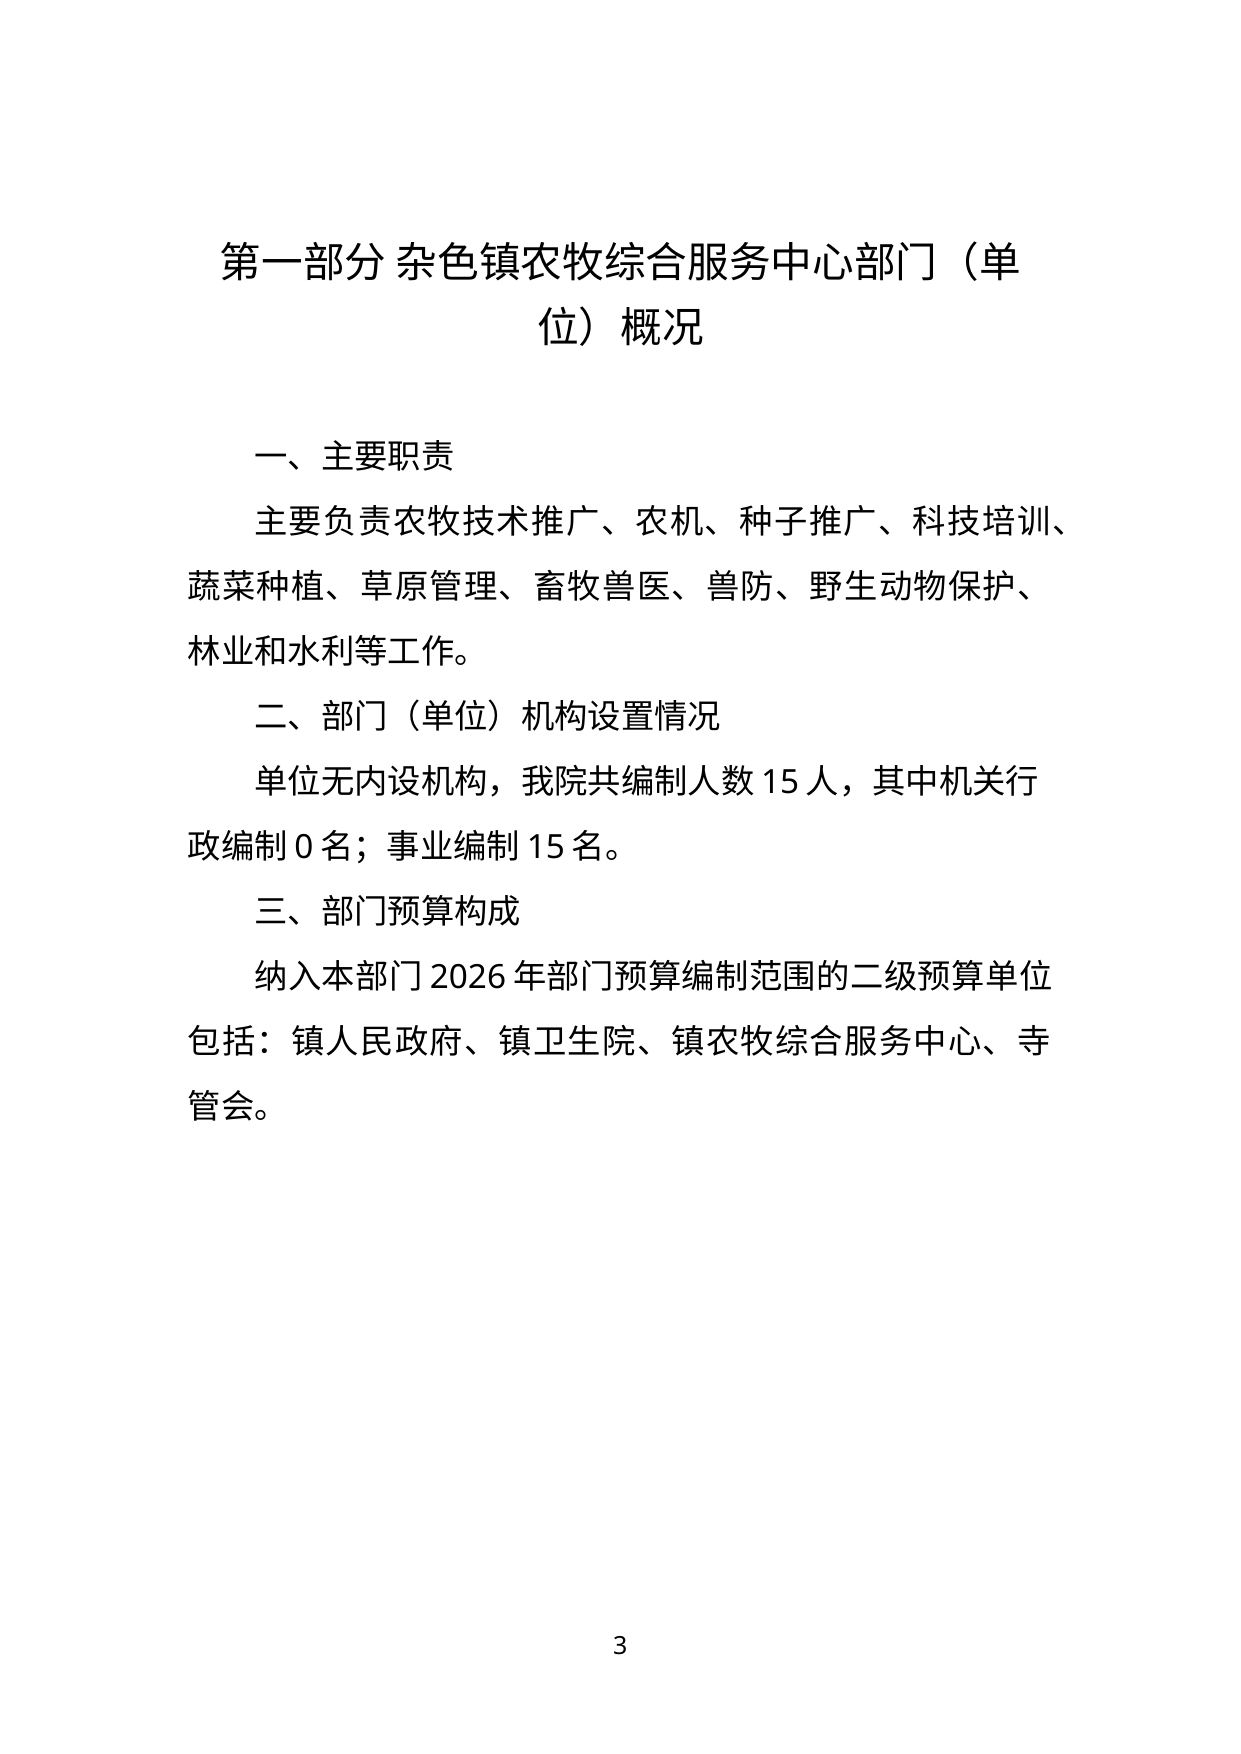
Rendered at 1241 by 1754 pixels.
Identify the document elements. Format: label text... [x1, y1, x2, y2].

text 第一部分 杂色镇农牧综合服务中心部门（单位）概况 [187, 227, 1053, 357]
text 三、部门预算构成 [187, 877, 1053, 942]
text 二、部门（单位）机构设置情况 [187, 682, 1053, 747]
list 单位无内设机构，我院共编制人数15人，其中机关行政编制0名；事业编制15名。 [187, 747, 1053, 877]
text 一、主要职责 [187, 422, 1053, 487]
text 主要负责农牧技术推广、农机、种子推广、科技培训、蔬菜种植、草原管理、畜牧兽医、兽防、野生动物保护、林业和水利等工作。 [187, 487, 1053, 682]
text 纳入本部门2026年部门预算编制范围的二级预算单位包括：镇人民政府、镇卫生院、镇农牧综合服务中心、寺管会。 [187, 942, 1053, 1137]
